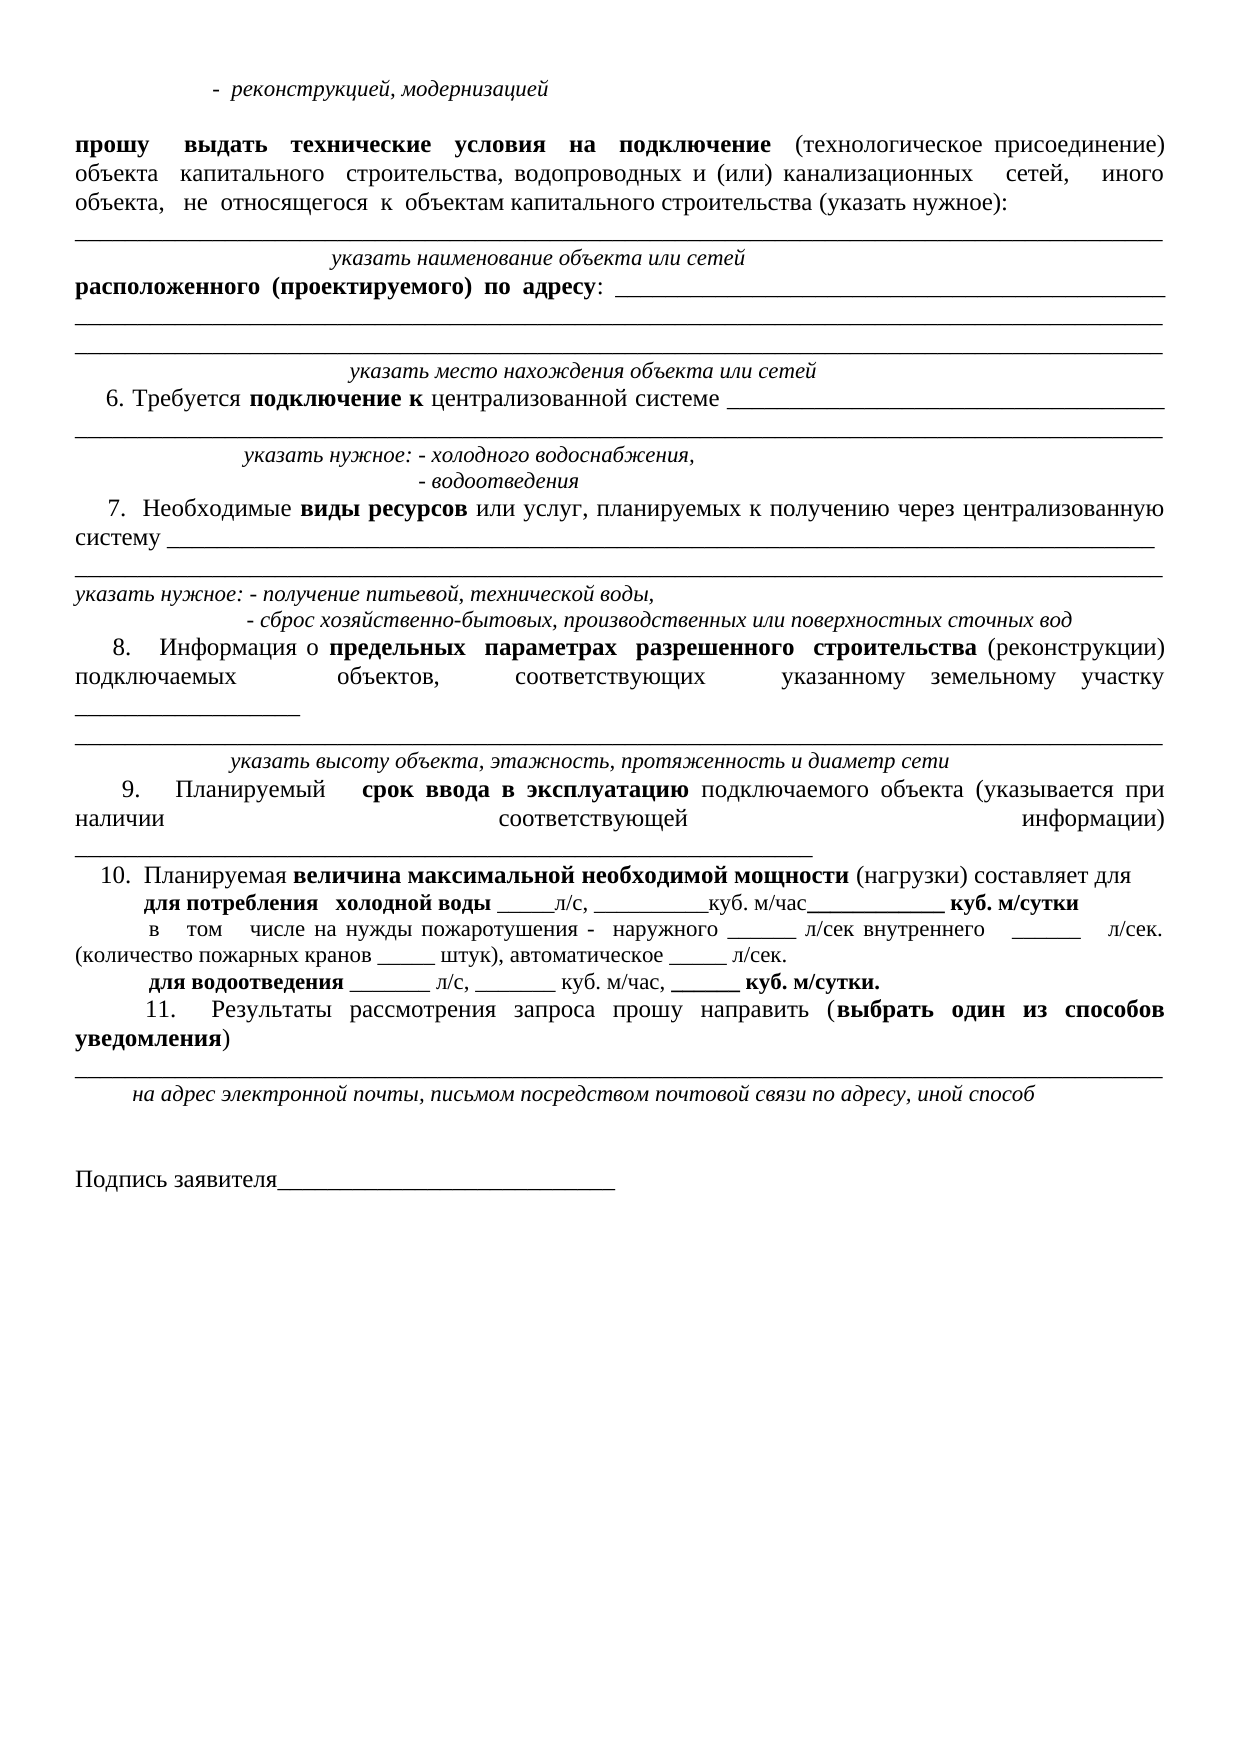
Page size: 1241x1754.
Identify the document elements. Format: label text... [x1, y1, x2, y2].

text 11. Результаты рассмотрения запроса прошу направить (выбрать один из способов уведомления) _______________________________________________________________________________________ [75, 994, 1165, 1081]
text расположенного (проектируемого) по адресу: ____________________________________________ ______________________________________________________________________________________________________________________________________________________________________________ [75, 271, 1165, 357]
text 7. Необходимые виды ресурсов или услуг, планируемых к получению через централизованную систему _______________________________________________________________________________ [75, 493, 1165, 551]
text Подпись заявителя___________________________ [75, 1164, 1165, 1193]
text - водоотведения [75, 467, 1165, 493]
text 10. Планируемая величина максимальной необходимой мощности (нагрузки) составляет для [75, 860, 1165, 889]
text _______________________________________________________________________________________ указать нужное: - получение питьевой, технической воды, [75, 551, 1165, 606]
text 6. Требуется подключение к централизованной системе ___________________________________ _______________________________________________________________________________________ [75, 383, 1165, 441]
text для потребления холодной воды _____л/с, __________куб. м/час____________ куб. м/сутки [75, 889, 1165, 915]
text - реконструкцией, модернизацией [75, 75, 1165, 101]
text указать высоту объекта, этажность, протяженность и диаметр сети [75, 747, 1165, 774]
text для водоотведения _______ л/с, _______ куб. м/час, ______ куб. м/сутки. [75, 968, 1165, 994]
text на адрес электронной почты, письмом посредством почтовой связи по адресу, иной способ [75, 1081, 1165, 1107]
text указать место нахождения объекта или сетей [75, 357, 1165, 383]
text 8. Информация о предельных параметрах разрешенного строительства (реконструкции) подключаемых объектов, соответствующих указанному земельному участку __________________ _______________________________________________________________________________________ [75, 632, 1165, 747]
text 9. Планируемый срок ввода в эксплуатацию подключаемого объекта (указывается при наличии соответствующей информации) ___________________________________________________________ [75, 774, 1165, 860]
text - сброс хозяйственно-бытовых, производственных или поверхностных сточных вод [75, 606, 1165, 632]
text указать нужное: - холодного водоснабжения, [75, 441, 1165, 467]
text в том числе на нужды пожаротушения - наружного ______ л/сек внутреннего ______ л/сек. (количество пожарных кранов _____ штук), автоматическое _____ л/сек. [75, 915, 1165, 968]
text _______________________________________________________________________________________ [75, 216, 1165, 244]
text указать наименование объекта или сетей [75, 244, 1165, 271]
text прошу выдать технические условия на подключение (технологическое присоединение) объекта капитального строительства, водопроводных и (или) канализационных сетей, иного объекта, не относящегося к объектам капитального строительства (указать нужное): [75, 129, 1165, 216]
